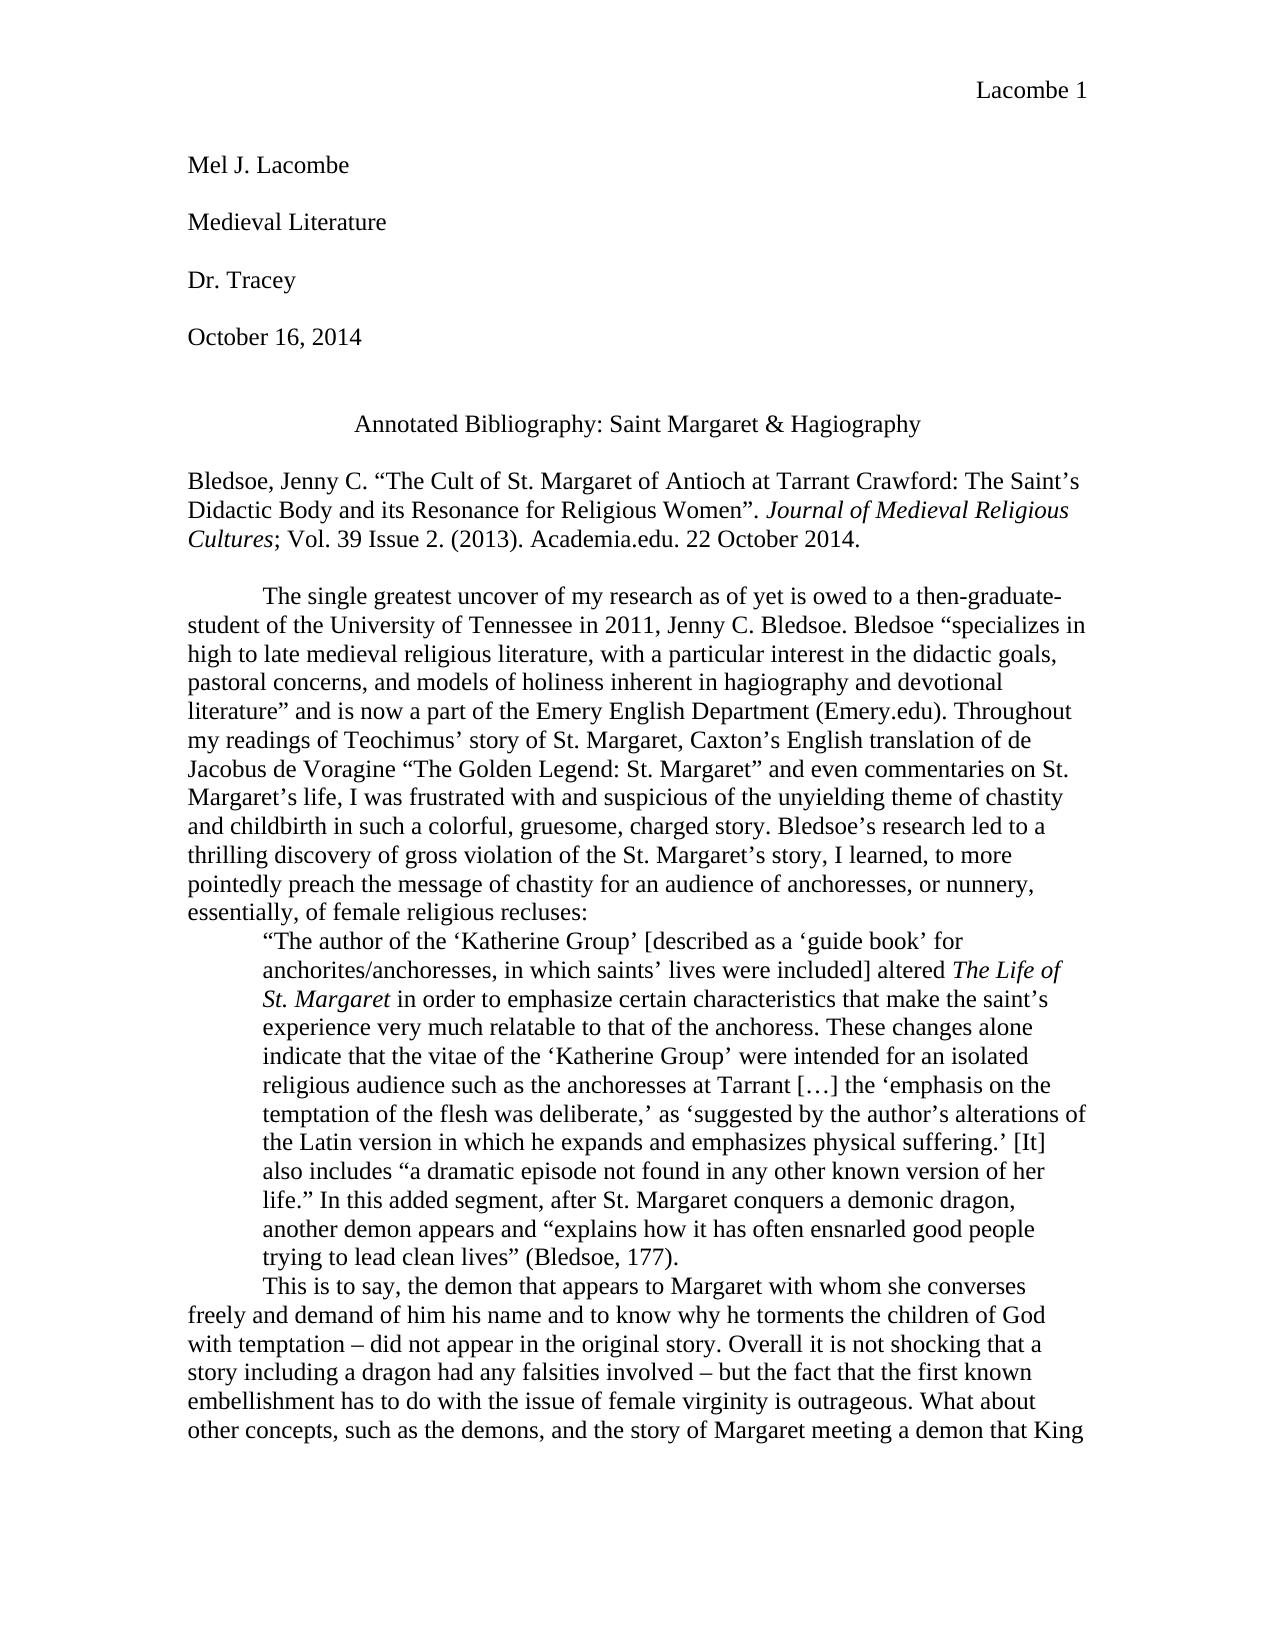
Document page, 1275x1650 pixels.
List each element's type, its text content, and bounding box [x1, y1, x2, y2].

text Medieval Literature [187, 207, 1087, 236]
text Dr. Tracey [187, 265, 1087, 294]
text The single greatest uncover of my research as of yet is owed to a then-graduate-student of the University of Tennessee in 2011, Jenny C. Bledsoe. Bledsoe “specializes in high to late medieval religious literature, with a particular interest in the didactic goals, pastoral concerns, and models of holiness inherent in hagiography and devotional literature” and is now a part of the Emery English Department (Emery.edu). Throughout my readings of Teochimus’ story of St. Margaret, Caxton’s English translation of de Jacobus de Voragine “The Golden Legend: St. Margaret” and even commentaries on St. Margaret’s life, I was frustrated with and suspicious of the unyielding theme of chastity and childbirth in such a colorful, gruesome, charged story. Bledsoe’s research led to a thrilling discovery of gross violation of the St. Margaret’s story, I learned, to more pointedly preach the message of chastity for an audience of anchoresses, or nunnery, essentially, of female religious recluses: [187, 581, 1087, 926]
text Annotated Bibliography: Saint Margaret & Hagiography [187, 409, 1087, 437]
text October 16, 2014 [187, 322, 1087, 351]
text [187, 1271, 1087, 1444]
text Mel J. Lacombe [187, 150, 1087, 179]
text “The author of the ‘Katherine Group’ [described as a ‘guide book’ for anchorites/anchoresses, in which saints’ lives were included] altered The Life of St. Margaret in order to emphasize certain characteristics that make the saint’s experience very much relatable to that of the anchoress. These changes alone indicate that the vitae of the ‘Katherine Group’ were intended for an isolated religious audience such as the anchoresses at Tarrant […] the ‘emphasis on the temptation of the flesh was deliberate,’ as ‘suggested by the author’s alterations of the Latin version in which he expands and emphasizes physical suffering.’ [It] also includes “a dramatic episode not found in any other known version of her life.” In this added segment, after St. Margaret conquers a demonic dragon, another demon appears and “explains how it has often ensnarled good people trying to lead clean lives” (Bledsoe, 177). [262, 926, 1087, 1271]
text Bledsoe, Jenny C. “The Cult of St. Margaret of Antioch at Tarrant Crawford: The Saint’s Didactic Body and its Resonance for Religious Women”. Journal of Medieval Religious Cultures; Vol. 39 Issue 2. (2013). Academia.edu. 22 October 2014. [187, 466, 1087, 552]
